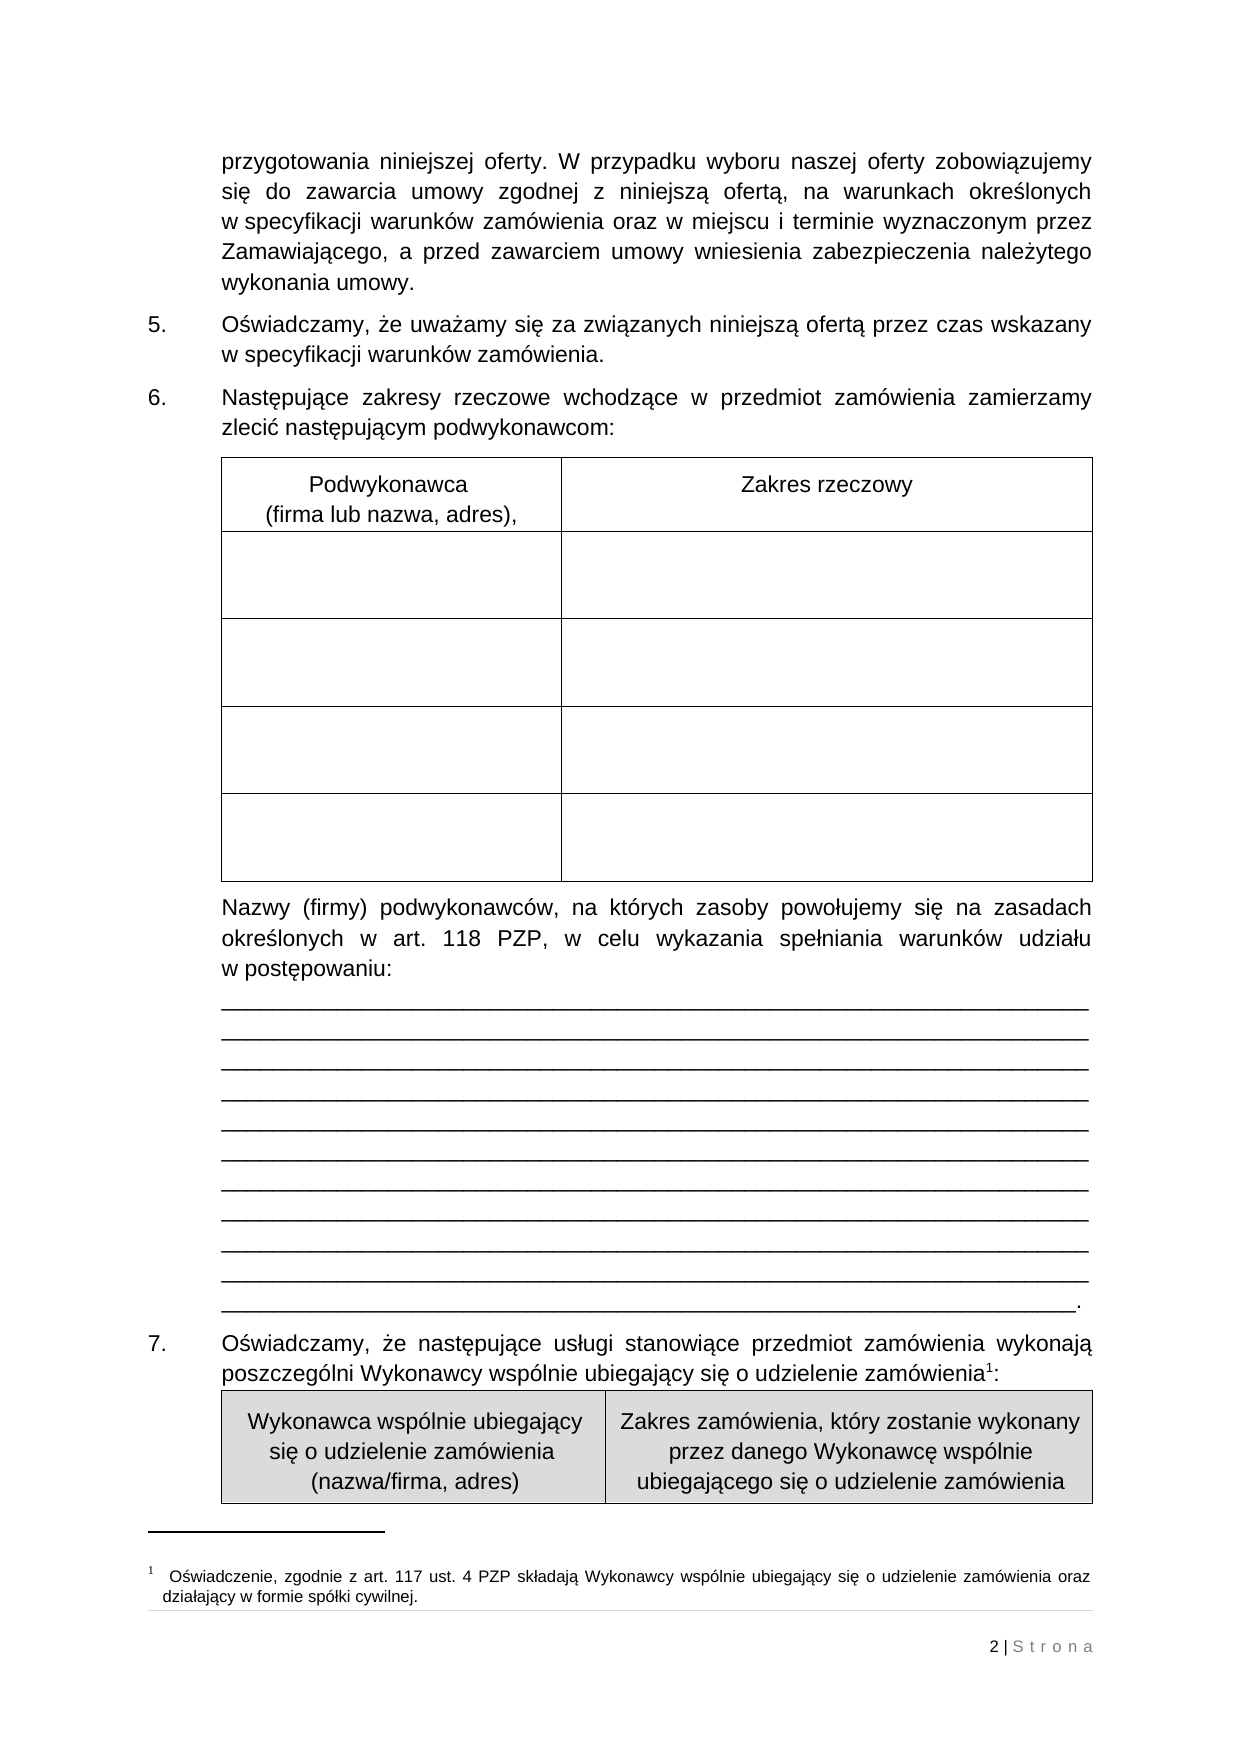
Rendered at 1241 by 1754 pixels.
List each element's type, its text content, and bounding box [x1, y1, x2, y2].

table_header Wykonawca wspólnie ubiegający się o udzielenie zamówienia (nazwa/firma, adres) [222, 1391, 605, 1502]
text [148, 148, 1093, 295]
table_header Podwykonawca (firma lub nazwa, adres), [222, 458, 561, 531]
text 6. Następujące zakresy rzeczowe wchodzące w przedmiot zamówienia zamierzamy zlecić następującym podwykonawcom: [148, 384, 1093, 441]
table_header Zakres rzeczowy [562, 458, 1092, 531]
text 5. Oświadczamy, że uważamy się za związanych niniejszą ofertą przez czas wskazany w specyfikacji warunków zamówienia. [148, 311, 1093, 368]
table_cell [562, 532, 1092, 618]
table_header Zakres zamówienia, który zostanie wykonany przez danego Wykonawcę wspólnie ubiegającego się o udzielenie zamówienia [606, 1391, 1092, 1502]
table_cell [222, 794, 561, 881]
table_cell [562, 794, 1092, 881]
table_cell [562, 707, 1092, 793]
table_cell [222, 619, 561, 706]
list 7. Oświadczamy, że następujące usługi stanowiące przedmiot zamówienia wykonają poszczególni Wykonawcy wspólnie ubiegający się o udzielenie zamówienia: [148, 1330, 1093, 1386]
table_cell [562, 619, 1092, 706]
table_cell [222, 707, 561, 793]
text Nazwy (firmy) podwykonawców, na których zasoby powołujemy się na zasadach określonych w art. 118 PZP, w celu wykazania spełniania warunków udziału w postępowaniu: ___________________________________________________________________________________________________________________________________________________________________________________________________________________________________________________________________________________________________________________________________________________________________________________________________________________________________________________________________________________________________________________________________________________________________________________________________________________________________________________________________________________________________________________________________________________________________________. [221, 894, 1093, 1313]
table_cell [222, 532, 561, 618]
